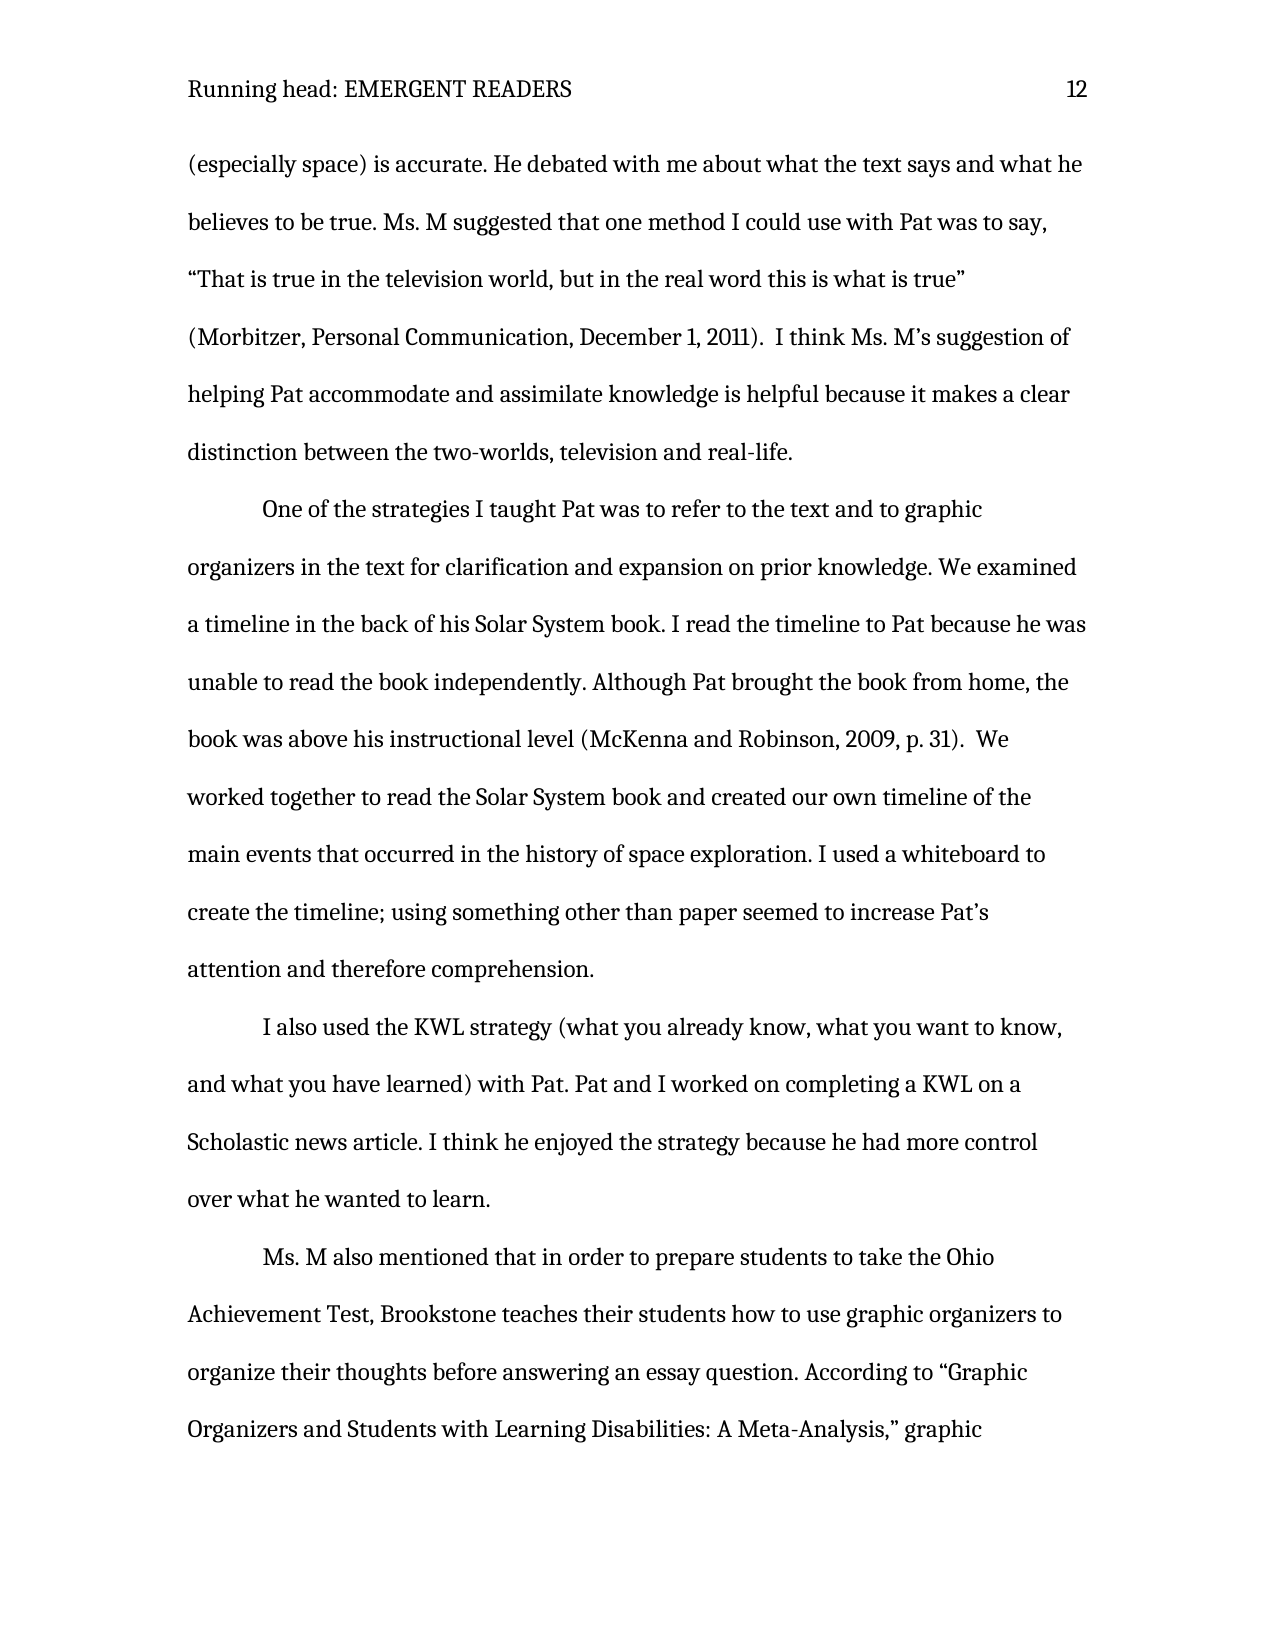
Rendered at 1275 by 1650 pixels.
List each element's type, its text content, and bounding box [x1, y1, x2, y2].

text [187, 150, 1087, 466]
text One of the strategies I taught Pat was to refer to the text and to graphic organizers in the text for clarification and expansion on prior knowledge. We examined a timeline in the back of his Solar System book. I read the timeline to Pat because he was unable to read the book independently. Although Pat brought the book from home, the book was above his instructional level (McKenna and Robinson, 2009, p. 31). We worked together to read the Solar System book and created our own timeline of the main events that occurred in the history of space exploration. I used a whiteboard to create the timeline; using something other than paper seemed to increase Pat’s attention and therefore comprehension. [187, 495, 1087, 984]
text I also used the KWL strategy (what you already know, what you want to know, and what you have learned) with Pat. Pat and I worked on completing a KWL on a Scholastic news article. I think he enjoyed the strategy because he had more control over what he wanted to learn. [187, 1012, 1087, 1214]
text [187, 1242, 1087, 1444]
